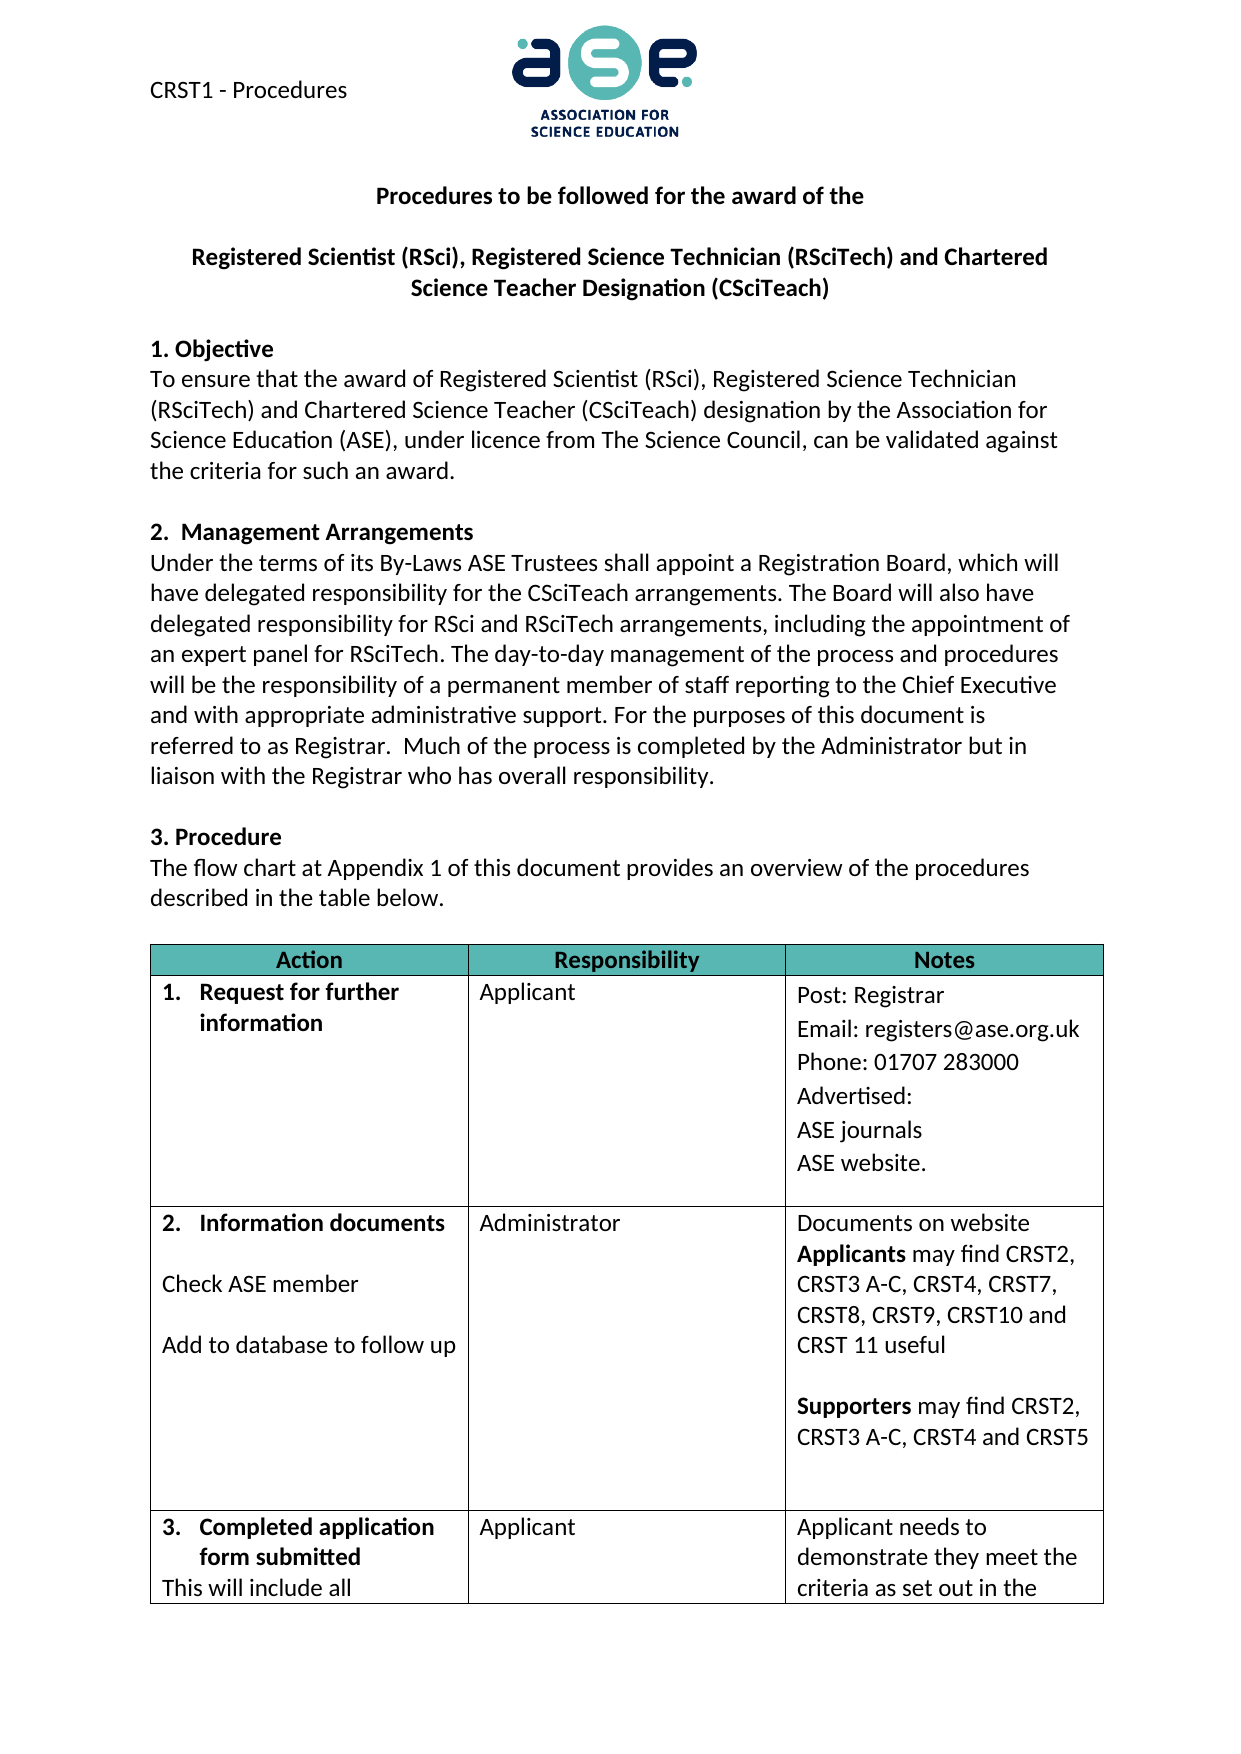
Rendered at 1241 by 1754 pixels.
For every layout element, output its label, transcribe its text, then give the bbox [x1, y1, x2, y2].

table_cell Applicant [469, 976, 785, 1206]
table_cell Applicant [469, 1511, 785, 1602]
text Under the terms of its By-Laws ASE Trustees shall appoint a Registration Board, which will have delegated responsibility for the CSciTeach arrangements. The Board will also have delegated responsibility for RSci and RSciTech arrangements, including the appointment of an expert panel for RSciTech. The day-to-day management of the process and procedures will be the responsibility of a permanent member of staff reporting to the Chief Executive and with appropriate administrative support. For the purposes of this document is referred to as Registrar. Much of the process is completed by the Administrator but in liaison with the Registrar who has overall responsibility. [150, 547, 1071, 791]
table_cell Administrator [469, 1207, 785, 1510]
text Procedures to be followed for the award of the [150, 181, 1090, 211]
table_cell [786, 1511, 1103, 1602]
text Registered Scientist (RSci), Registered Science Technician (RSciTech) and Chartered Science Teacher Designation (CSciTeach) [150, 242, 1090, 303]
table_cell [151, 1511, 468, 1602]
table_header Action [151, 945, 468, 975]
picture [512, 25, 697, 137]
text 2. Management Arrangements [150, 516, 1071, 547]
text 3. Procedure [150, 821, 1090, 852]
table_header Responsibility [469, 945, 785, 975]
text To ensure that the award of Registered Scientist (RSci), Registered Science Technician (RSciTech) and Chartered Science Teacher (CSciTeach) designation by the Association for Science Education (ASE), under licence from The Science Council, can be validated against the criteria for such an award. [150, 364, 1071, 486]
text 1. Objective [150, 333, 1090, 364]
table_cell Documents on website Applicants may find CRST2, CRST3 A-C, CRST4, CRST7, CRST8, CRST9, CRST10 and CRST 11 useful Supporters may find CRST2, CRST3 A-C, CRST4 and CRST5 [786, 1207, 1103, 1510]
table_cell Request for further information [151, 976, 468, 1206]
text The flow chart at Appendix 1 of this document provides an overview of the procedures described in the table below. [150, 852, 1090, 913]
table_cell Post: Registrar Email: registers@ase.org.uk Phone: 01707 283000 Advertised: ASE journals ASE website. [786, 976, 1103, 1206]
table_header Notes [786, 945, 1103, 975]
table_cell Information documents Check ASE member Add to database to follow up [151, 1207, 468, 1510]
